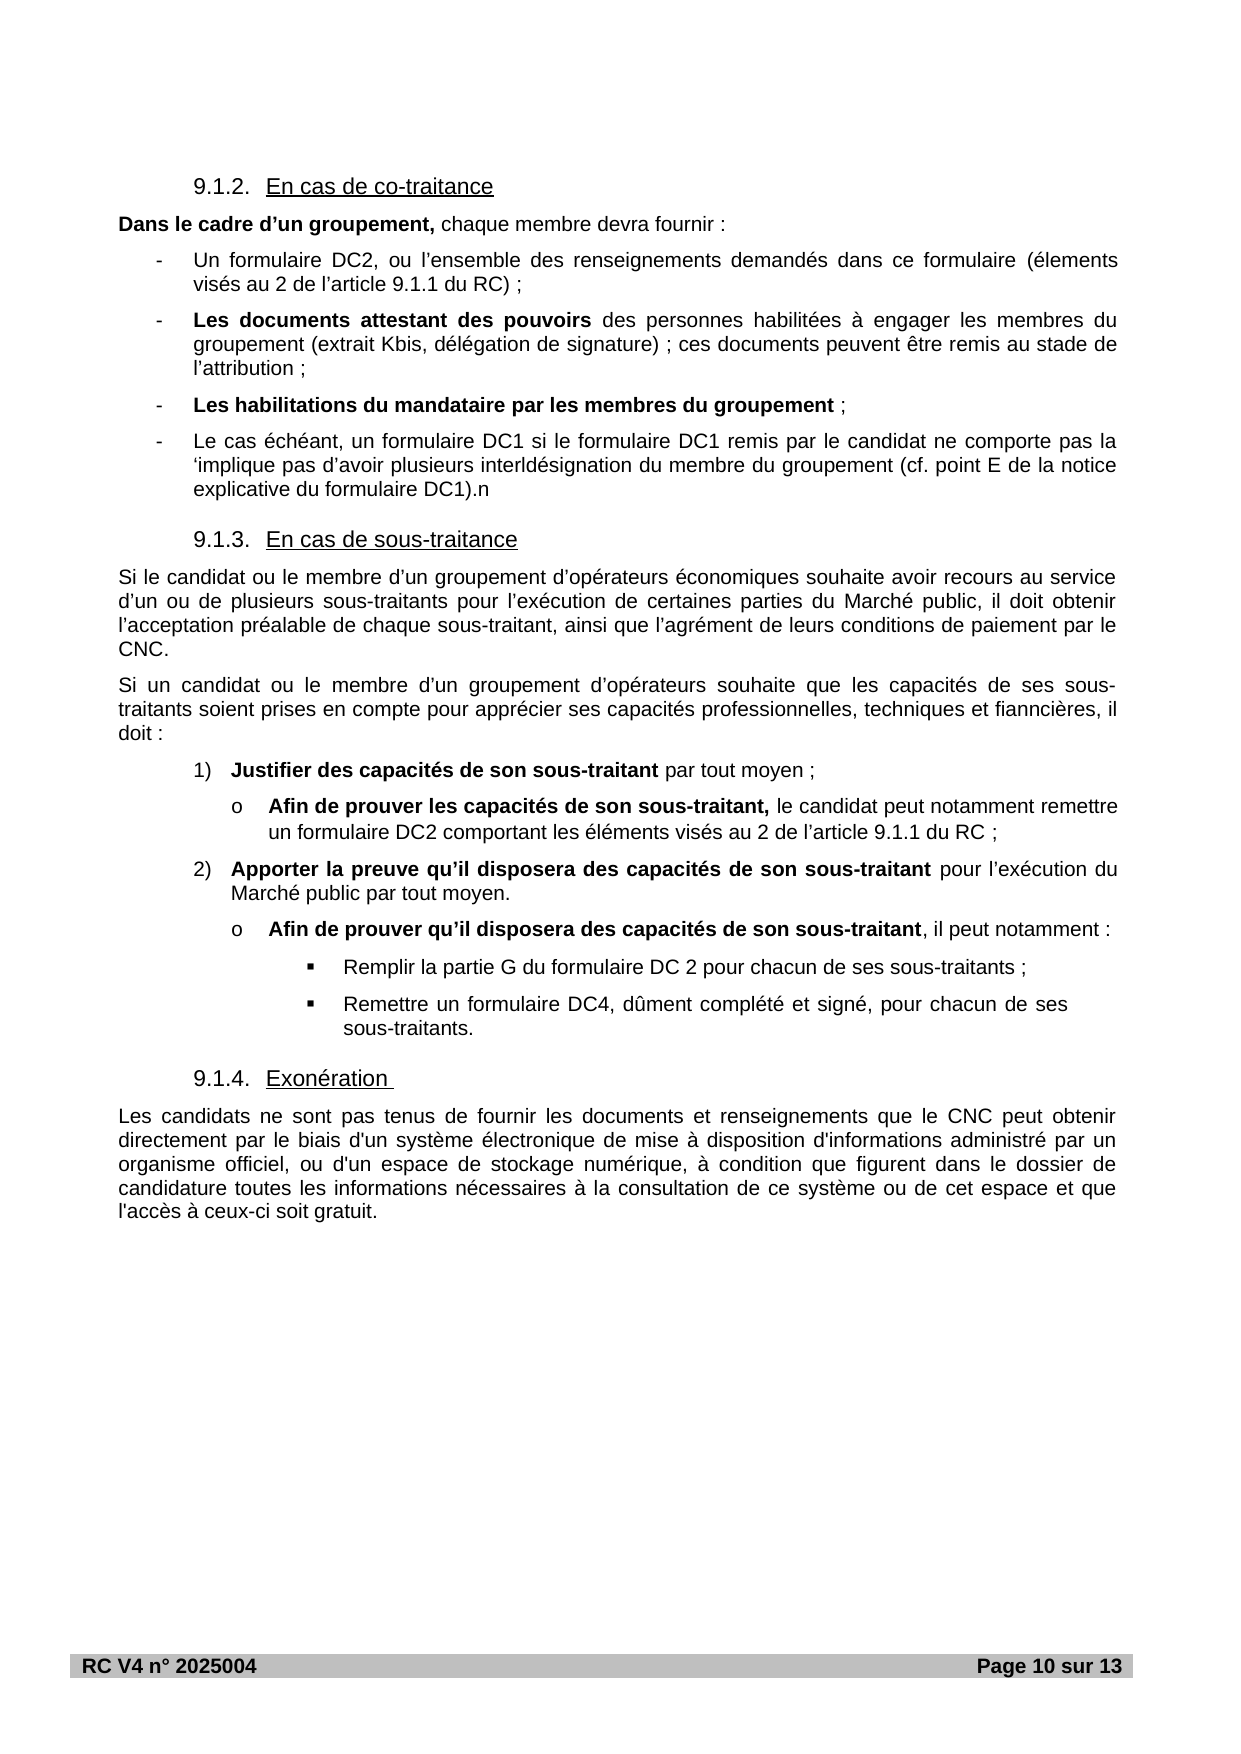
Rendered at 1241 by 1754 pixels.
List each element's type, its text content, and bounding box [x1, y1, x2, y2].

list Remplir la partie G du formulaire DC 2 pour chacun de ses sous-traitants ; [306, 955, 1069, 979]
text Si le candidat ou le membre d’un groupement d’opérateurs économiques souhaite avoir recours au service d’un ou de plusieurs sous-traitants pour l’exécution de certaines parties du Marché public, il doit obtenir l’acceptation préalable de chaque sous-traitant, ainsi que l’agrément de leurs conditions de paiement par le CNC. [118, 565, 1118, 661]
text Dans le cadre d’un groupement, chaque membre devra fournir : [118, 211, 1118, 235]
list Apporter la preuve qu’il disposera des capacités de son sous-traitant pour l’exécution du Marché public par tout moyen. [193, 856, 1118, 904]
list En cas de sous-traitance [193, 526, 1122, 552]
list Afin de prouver qu’il disposera des capacités de son sous-traitant, il peut notamment : [231, 917, 1118, 943]
text Les candidats ne sont pas tenus de fournir les documents et renseignements que le CNC peut obtenir directement par le biais d'un système électronique de mise à disposition d'informations administré par un organisme officiel, ou d'un espace de stockage numérique, à condition que figurent dans le dossier de candidature toutes les informations nécessaires à la consultation de ce système ou de cet espace et que l'accès à ceux-ci soit gratuit. [118, 1103, 1118, 1223]
list Le cas échéant, un formulaire DC1 si le formulaire DC1 remis par le candidat ne comporte pas la ‘implique pas d’avoir plusieurs interldésignation du membre du groupement (cf. point E de la notice explicative du formulaire DC1).n [156, 429, 1118, 501]
text Si un candidat ou le membre d’un groupement d’opérateurs souhaite que les capacités de ses sous- traitants soient prises en compte pour apprécier ses capacités professionnelles, techniques et fianncières, il doit : [118, 673, 1118, 745]
list Exonération [193, 1065, 1122, 1091]
list Les documents attestant des pouvoirs des personnes habilitées à engager les membres du groupement (extrait Kbis, délégation de signature) ; ces documents peuvent être remis au stade de l’attribution ; [156, 308, 1118, 380]
list Remettre un formulaire DC4, dûment complété et signé, pour chacun de ses sous-traitants. [306, 992, 1069, 1040]
list Afin de prouver les capacités de son sous-traitant, le candidat peut notamment remettre un formulaire DC2 comportant les éléments visés au 2 de l’article 9.1.1 du RC ; [231, 794, 1118, 844]
list Justifier des capacités de son sous-traitant par tout moyen ; [193, 758, 1118, 782]
list En cas de co-traitance [193, 173, 1122, 199]
list Un formulaire DC2, ou l’ensemble des renseignements demandés dans ce formulaire (élements visés au 2 de l’article 9.1.1 du RC) ; [156, 248, 1118, 296]
list Les habilitations du mandataire par les membres du groupement ; [156, 393, 1118, 417]
